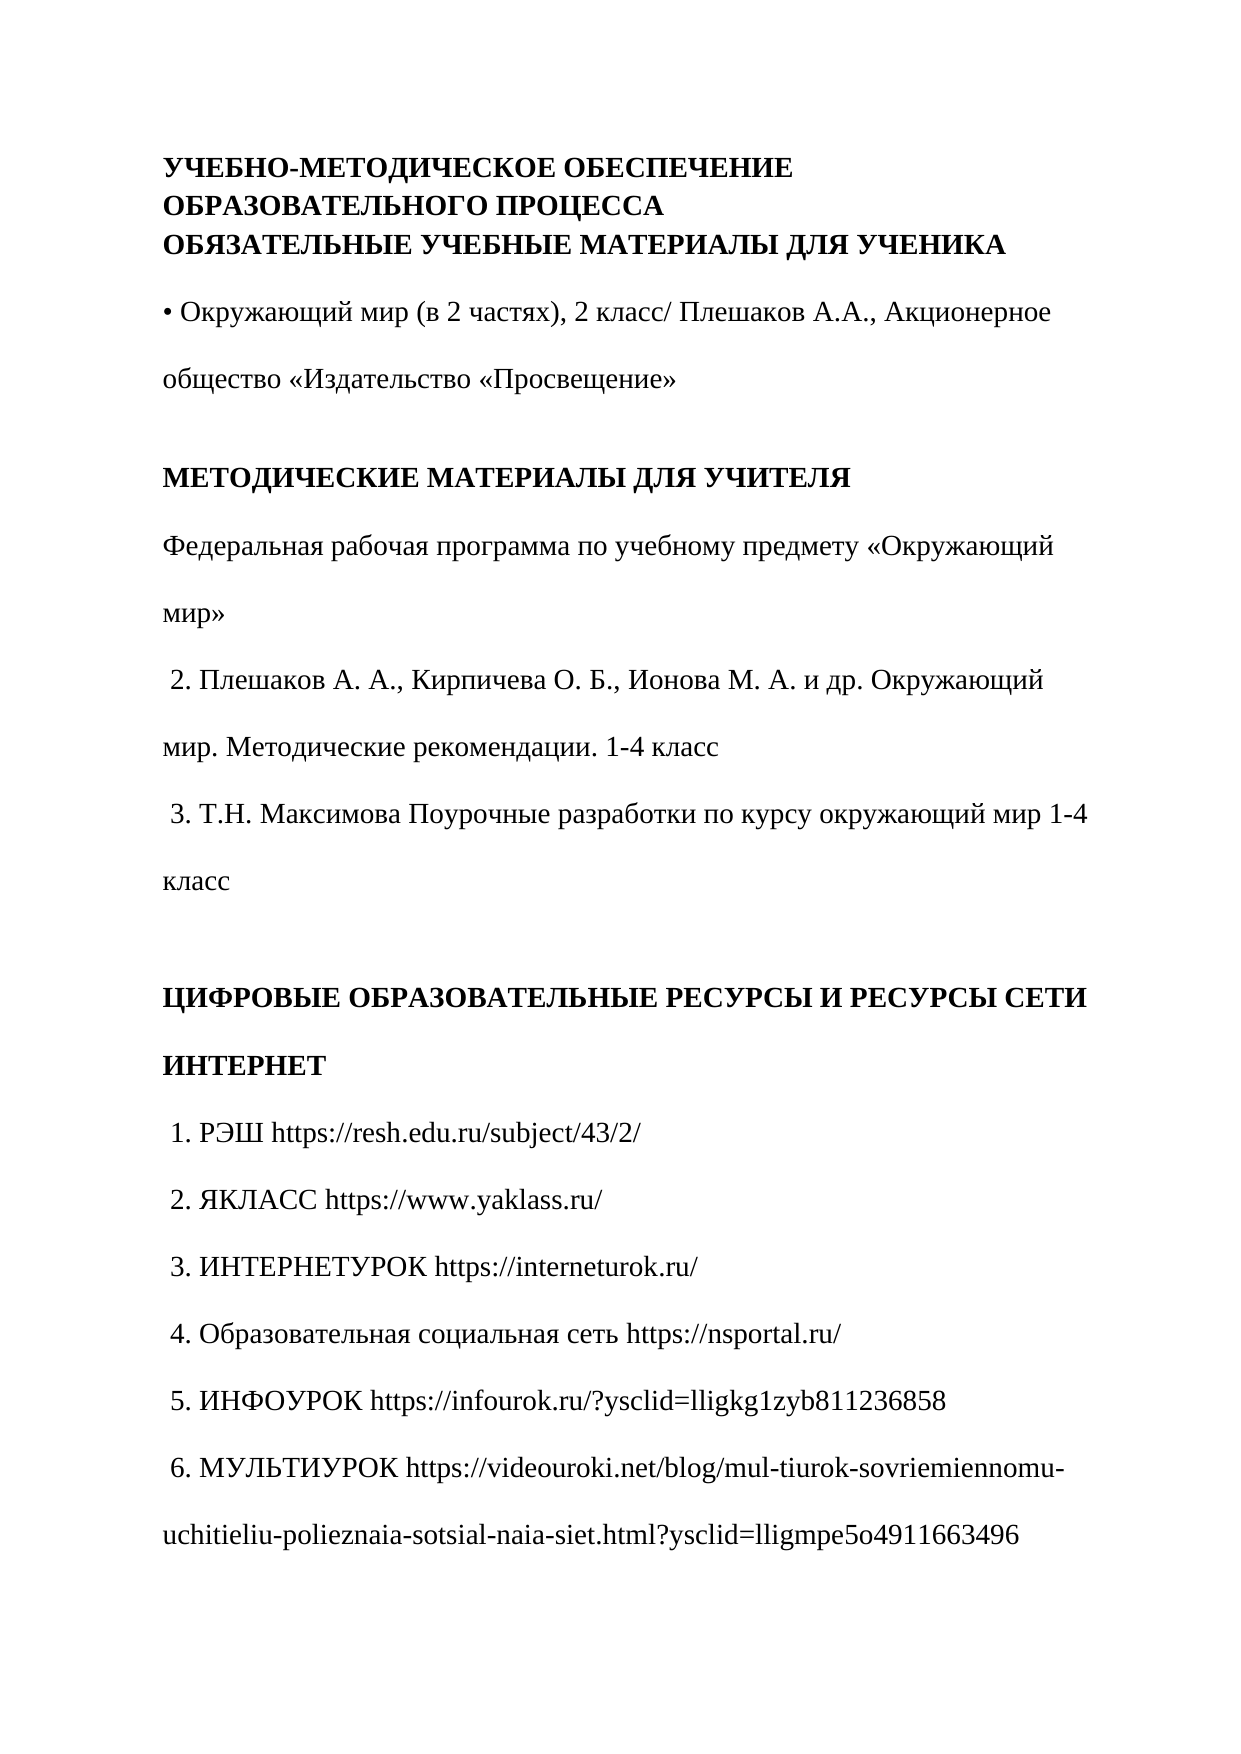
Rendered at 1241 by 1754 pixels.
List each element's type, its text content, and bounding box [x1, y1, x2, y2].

text • Окружающий мир (в 2 частях), 2 класс/ Плешаков А.А., Акционерное общество «Издательство «Просвещение» [162, 294, 1090, 395]
text УЧЕБНО-МЕТОДИЧЕСКОЕ ОБЕСПЕЧЕНИЕ ОБРАЗОВАТЕЛЬНОГО ПРОЦЕССА [162, 150, 1090, 222]
text ЦИФРОВЫЕ ОБРАЗОВАТЕЛЬНЫЕ РЕСУРСЫ И РЕСУРСЫ СЕТИ ИНТЕРНЕТ [162, 981, 1090, 1081]
text ОБЯЗАТЕЛЬНЫЕ УЧЕБНЫЕ МАТЕРИАЛЫ ДЛЯ УЧЕНИКА [162, 227, 1090, 261]
text МЕТОДИЧЕСКИЕ МАТЕРИАЛЫ ДЛЯ УЧИТЕЛЯ [162, 461, 1090, 494]
text Федеральная рабочая программа по учебному предмету «Окружающий мир» 2. Плешаков А. А., Кирпичева О. Б., Ионова М. А. и др. Окружающий мир. Методические рекомендации. 1-4 класс 3. Т.Н. Максимова Поурочные разработки по курсу окружающий мир 1-4 класс [162, 528, 1090, 953]
text 1. РЭШ https://resh.edu.ru/subject/43/2/ 2. ЯКЛАСС https://www.yaklass.ru/ 3. ИНТЕРНЕТУРОК https://interneturok.ru/ 4. Образовательная социальная сеть https://nsportal.ru/ 5. ИНФОУРОК https://infourok.ru/?ysclid=lligkg1zyb811236858 6. МУЛЬТИУРОК https://videouroki.net/blog/mul-tiurok-sovriemiennomu-uchitieliu-polieznaia-sotsial-naia-siet.html?ysclid=lligmpe5o4911663496 [162, 1115, 1090, 1551]
